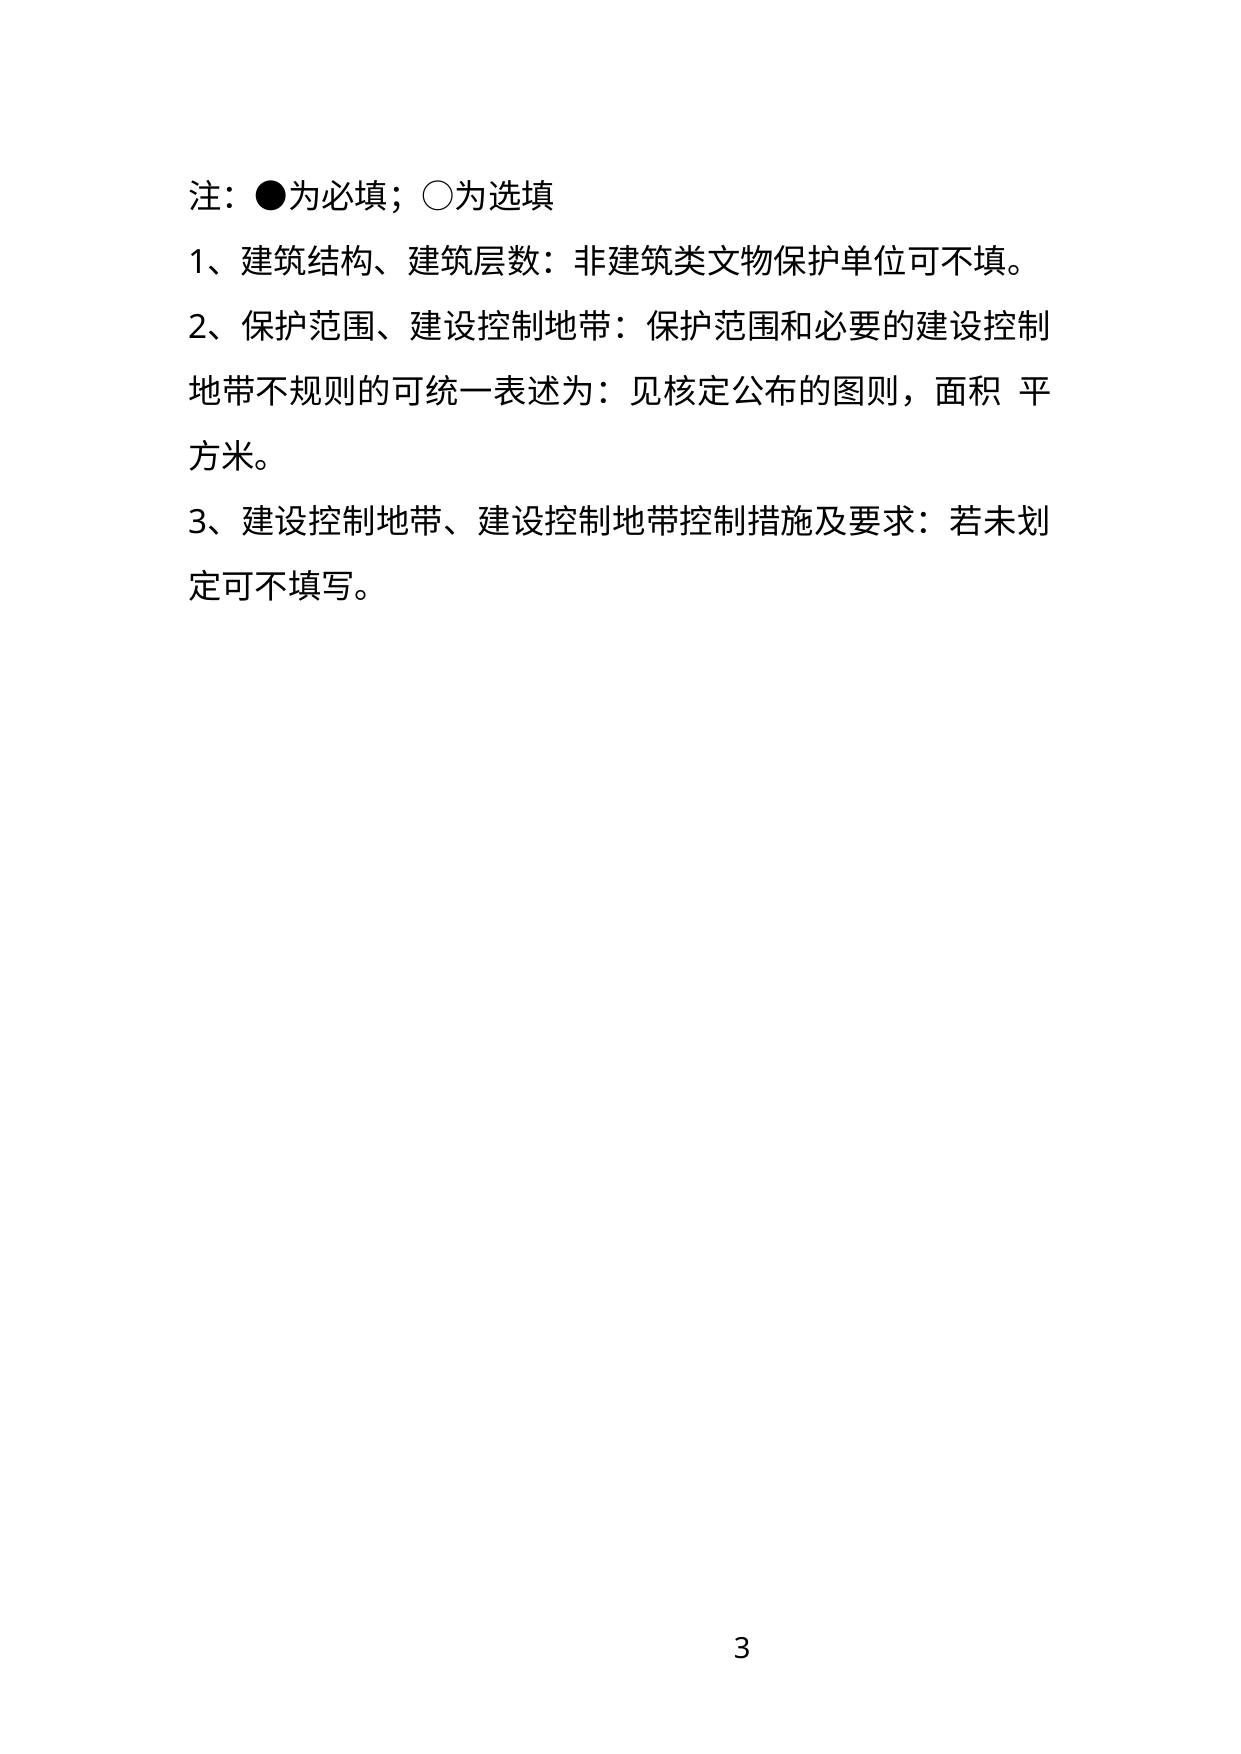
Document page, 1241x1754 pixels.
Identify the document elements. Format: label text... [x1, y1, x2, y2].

text 1、建筑结构、建筑层数：非建筑类文物保护单位可不填。 [188, 227, 1052, 292]
text 2、保护范围、建设控制地带：保护范围和必要的建设控制地带不规则的可统一表述为：见核定公布的图则，面积 平方米。 [188, 292, 1052, 487]
text 注：●为必填；○为选填 [188, 162, 1052, 227]
text 3、建设控制地带、建设控制地带控制措施及要求：若未划定可不填写。 [188, 487, 1052, 617]
